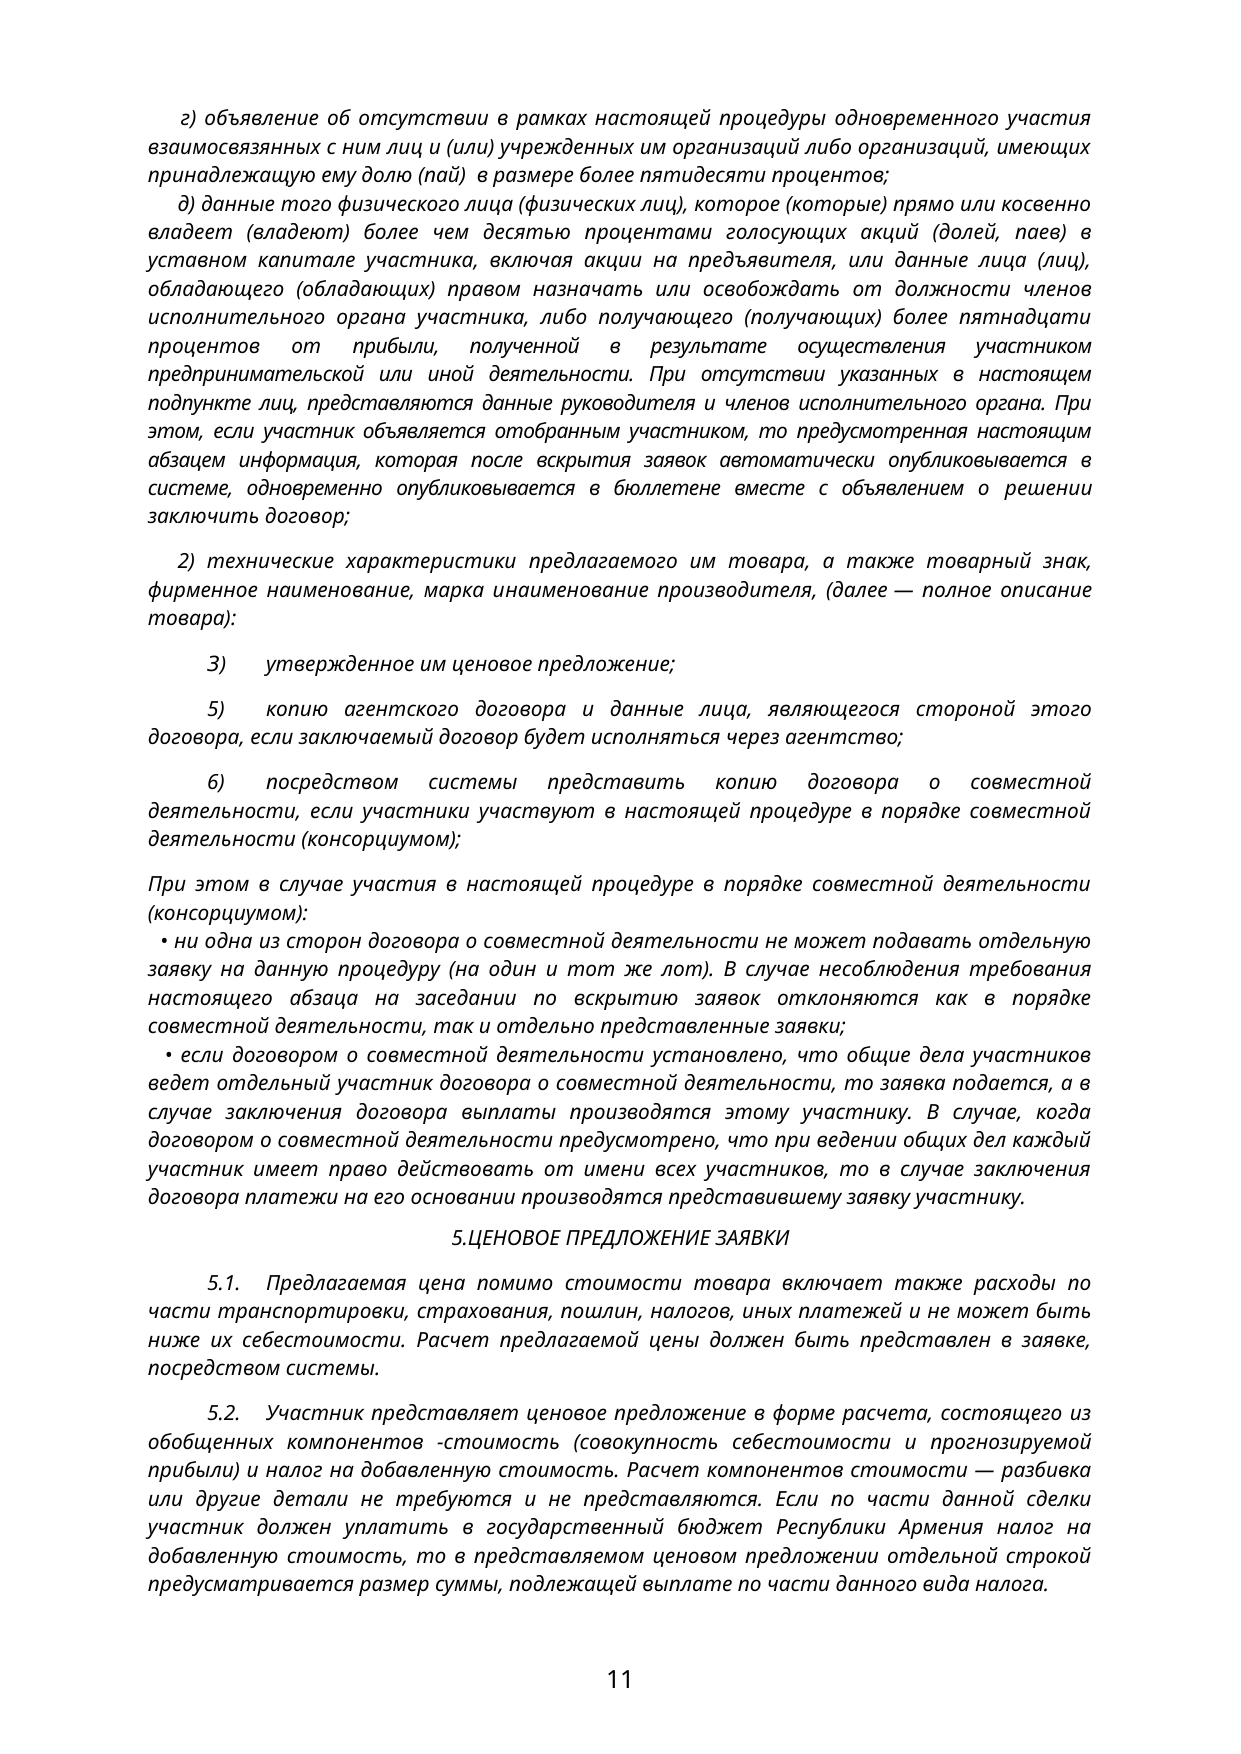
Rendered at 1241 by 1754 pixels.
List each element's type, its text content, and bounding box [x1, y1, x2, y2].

text д) данные того физического лица (физических лиц), которое (которые) прямо или косвенно владеет (владеют) более чем десятью процентами голосующих акций (долей, паев) в уставном капитале участника, включая акции на предъявителя, или данные лица (лиц), обладающего (обладающих) правом назначать или освобождать от должности членов исполнительного органа участника, либо получающего (получающих) более пятнадцати процентов от прибыли, полученной в результате осуществления участником предпринимательской или иной деятельности. При отсутствии указанных в настоящем подпункте лиц, представляются данные руководителя и членов исполнительного органа. При этом, если участник объявляется отобранным участником, то предусмотренная настоящим абзацем информация, которая после вскрытия заявок автоматически опубликовывается в системе, одновременно опубликовывается в бюллетене вместе с объявлением о решении заключить договор; [148, 189, 1092, 530]
text 6) посредством системы представить копию договора о совместной деятельности, если участники участвуют в настоящей процедуре в порядке совместной деятельности (консорциумом); [148, 767, 1092, 853]
text 5.1. Предлагаемая цена помимо стоимости товара включает также расходы по части транспортировки, страхования, пошлин, налогов, иных платежей и не может быть ниже их себестоимости. Расчет предлагаемой цены должен быть представлен в заявке, посредством системы. [148, 1268, 1092, 1382]
text • если договором о совместной деятельности установлено, что общие дела участников ведет отдельный участник договора о совместной деятельности, то заявка подается, а в случае заключения договора выплаты производятся этому участнику. В случае, когда договором о совместной деятельности предусмотрено, что при ведении общих дел каждый участник имеет право действовать от имени всех участников, то в случае заключения договора платежи на его основании производятся представившему заявку участнику. [148, 1040, 1092, 1211]
text 5.2. Участник представляет ценовое предложение в форме расчета, состоящего из обобщенных компонентов -стоимость (совокупность себестоимости и прогнозируемой прибыли) и налог на добавленную стоимость. Расчет компонентов стоимости — разбивка или другие детали не требуются и не представляются. Если по части данной сделки участник должен уплатить в государственный бюджет Республики Армения налог на добавленную стоимость, то в представляемом ценовом предложении отдельной строкой предусматривается размер суммы, подлежащей выплате по части данного вида налога. [148, 1398, 1092, 1598]
text г) объявление об отсутствии в рамках настоящей процедуры одновременного участия взаимосвязянных с ним лиц и (или) учрежденных им организаций либо организаций, имеющих принадлежащую ему долю (пай) в размере более пятидесяти процентов; [148, 103, 1092, 189]
text 3) утвержденное им ценовое предложение; [148, 649, 1092, 677]
text 2) технические характеристики предлагаемого им товара, а также товарный знак, фирменное наименование, марка инаименование производителя, (далее — полное описание товара): [148, 547, 1092, 632]
text 5.ЦЕНОВОЕ ПРЕДЛОЖЕНИЕ ЗАЯВКИ [148, 1223, 1092, 1251]
text При этом в случае участия в настоящей процедуре в порядке совместной деятельности (консорциумом): [148, 869, 1092, 926]
text • ни одна из сторон договора о совместной деятельности не может подавать отдельную заявку на данную процедуру (на один и тот же лот). В случае несоблюдения требования настоящего абзаца на заседании по вскрытию заявок отклоняются как в порядке совместной деятельности, так и отдельно представленные заявки; [148, 926, 1092, 1040]
text 5) копию агентского договора и данные лица, являющегося стороной этого договора, если заключаемый договор будет исполняться через агентство; [148, 694, 1092, 751]
